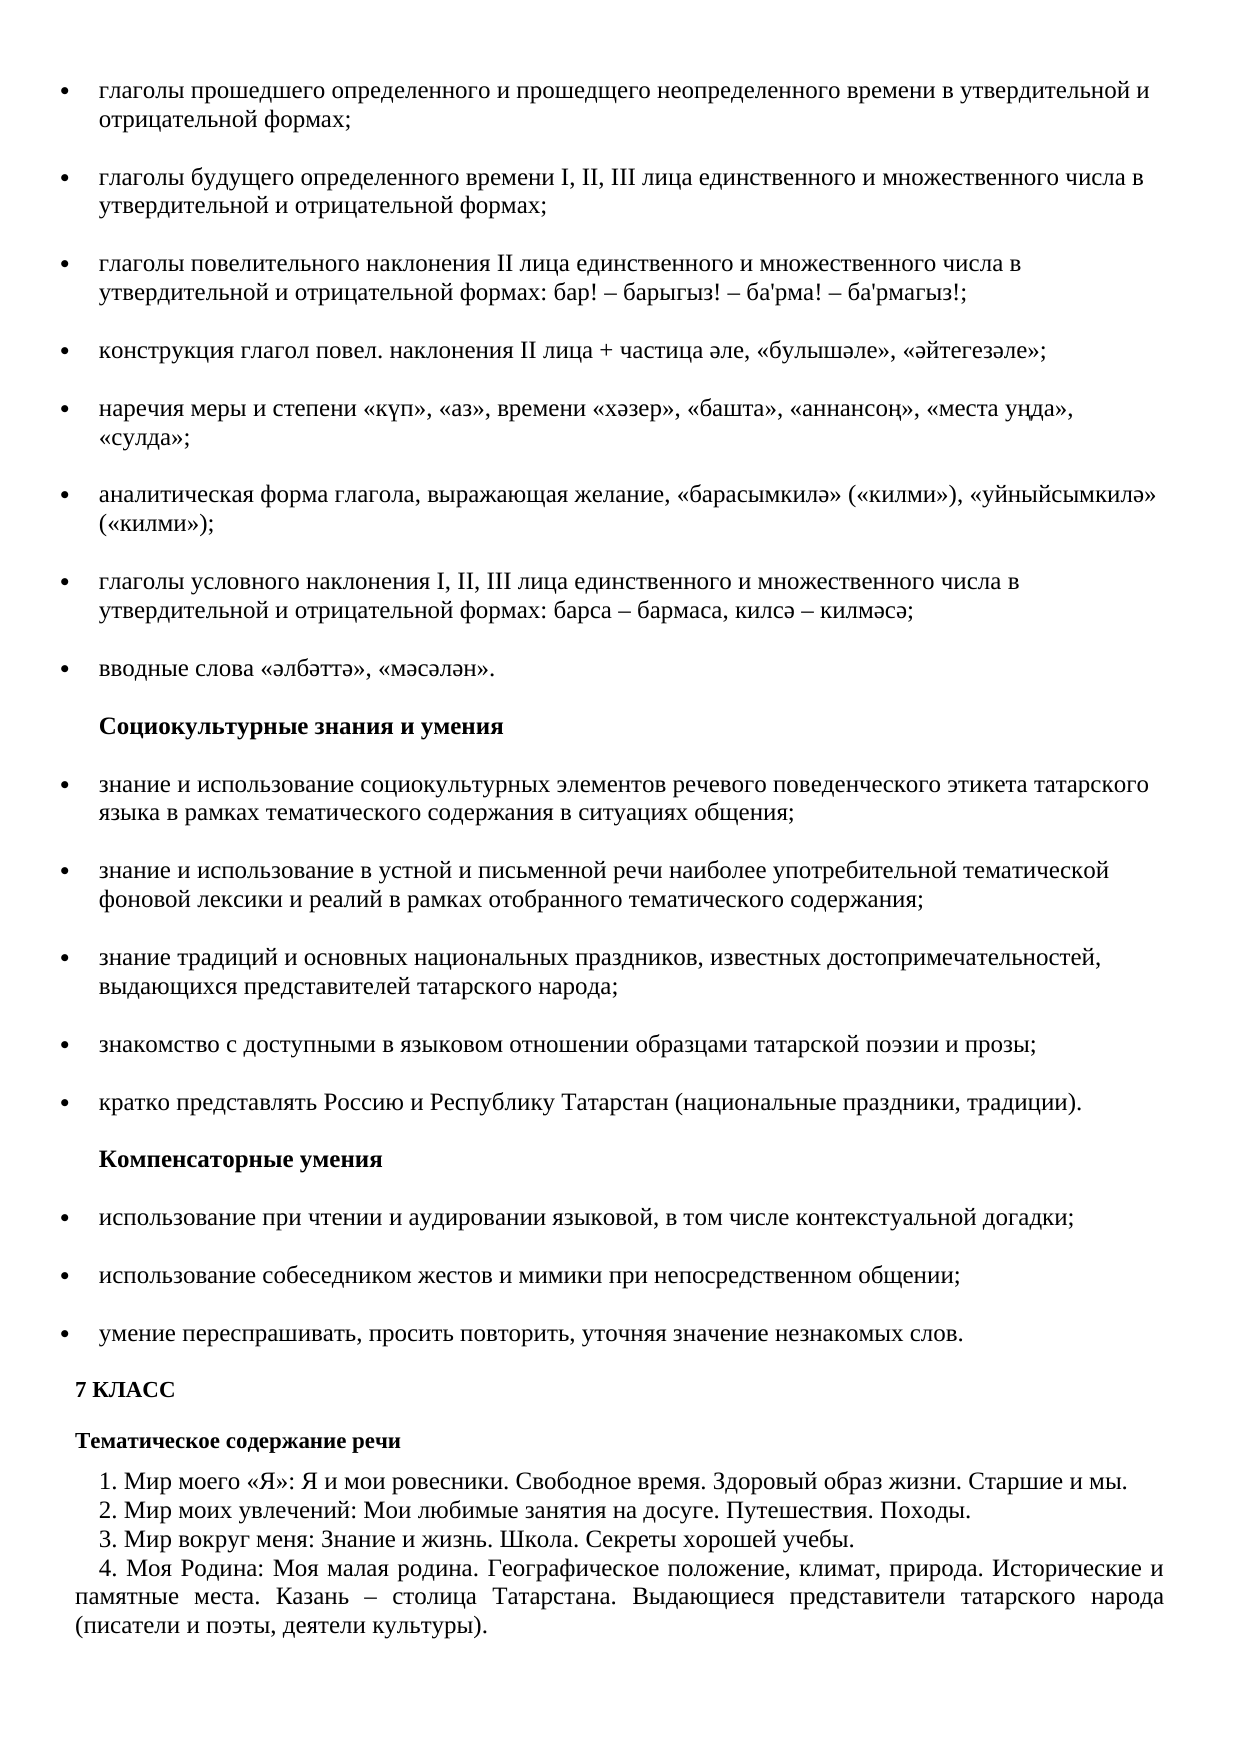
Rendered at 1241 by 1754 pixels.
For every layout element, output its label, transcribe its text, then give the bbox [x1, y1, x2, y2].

text Тематическое содержание речи [75, 1428, 1165, 1454]
list конструкция глагол повел. наклонения II лица + частица әле, «булышәле», «әйтегезәле»; [61, 335, 1165, 364]
list знакомство с доступными в языковом отношении образцами татарской поэзии и прозы; [61, 1029, 1165, 1057]
list умение переспрашивать, просить повторить, уточняя значение незнакомых слов. [61, 1318, 1165, 1347]
list использование собеседником жестов и мимики при непосредственном общении; [61, 1260, 1165, 1289]
text 4. Моя Родина: Моя малая родина. Географическое положение, климат, природа. Исторические и памятные места. Казань – столица Татарстана. Выдающиеся представители татарского народа (писатели и поэты, деятели культуры). [75, 1553, 1165, 1639]
list глаголы будущего определенного времени I, II, III лица единственного и множественного числа в утвердительной и отрицательной формах; [61, 162, 1165, 219]
list глаголы условного наклонения I, II, III лица единственного и множественного числа в утвердительной и отрицательной формах: барса – бармаса, килсә – килмәсә; [61, 566, 1165, 624]
text 3. Мир вокруг меня: Знание и жизнь. Школа. Секреты хорошей учебы. [75, 1524, 1165, 1553]
list знание и использование социокультурных элементов речевого поведенческого этикета татарского языка в рамках тематического содержания в ситуациях общения; [61, 769, 1165, 826]
text 1. Мир моего «Я»: Я и мои ровесники. Свободное время. Здоровый образ жизни. Старшие и мы. [75, 1466, 1165, 1495]
list использование при чтении и аудировании языковой, в том числе контекстуальной догадки; [61, 1202, 1165, 1231]
text Компенсаторные умения [75, 1144, 1165, 1173]
list аналитическая форма глагола, выражающая желание, «барасымкилә» («килми»), «уйныйсымкилә» («килми»); [61, 479, 1165, 537]
text 2. Мир моих увлечений: Мои любимые занятия на досуге. Путешествия. Походы. [75, 1495, 1165, 1524]
list наречия меры и степени «күп», «аз», времени «хәзер», «башта», «аннансоң», «места уңда», «сулда»; [61, 393, 1165, 450]
list кратко представлять Россию и Республику Татарстан (национальные праздники, традиции). [61, 1087, 1165, 1115]
list знание традиций и основных национальных праздников, известных достопримечательностей, выдающихся представителей татарского народа; [61, 942, 1165, 999]
text 7 КЛАСС [75, 1376, 1165, 1403]
list глаголы прошедшего определенного и прошедщего неопределенного времени в утвердительной и отрицательной формах; [61, 75, 1165, 132]
list знание и использование в устной и письменной речи наиболее употребительной тематической фоновой лексики и реалий в рамках отобранного тематического содержания; [61, 855, 1165, 913]
list вводные слова «әлбәттә», «мәсәлән». [61, 653, 1165, 682]
list глаголы повелительного наклонения II лица единственного и множественного числа в утвердительной и отрицательной формах: бар! – барыгыз! – ба'рма! – ба'рмагыз!; [61, 248, 1165, 306]
text Социокультурные знания и умения [75, 711, 1165, 739]
